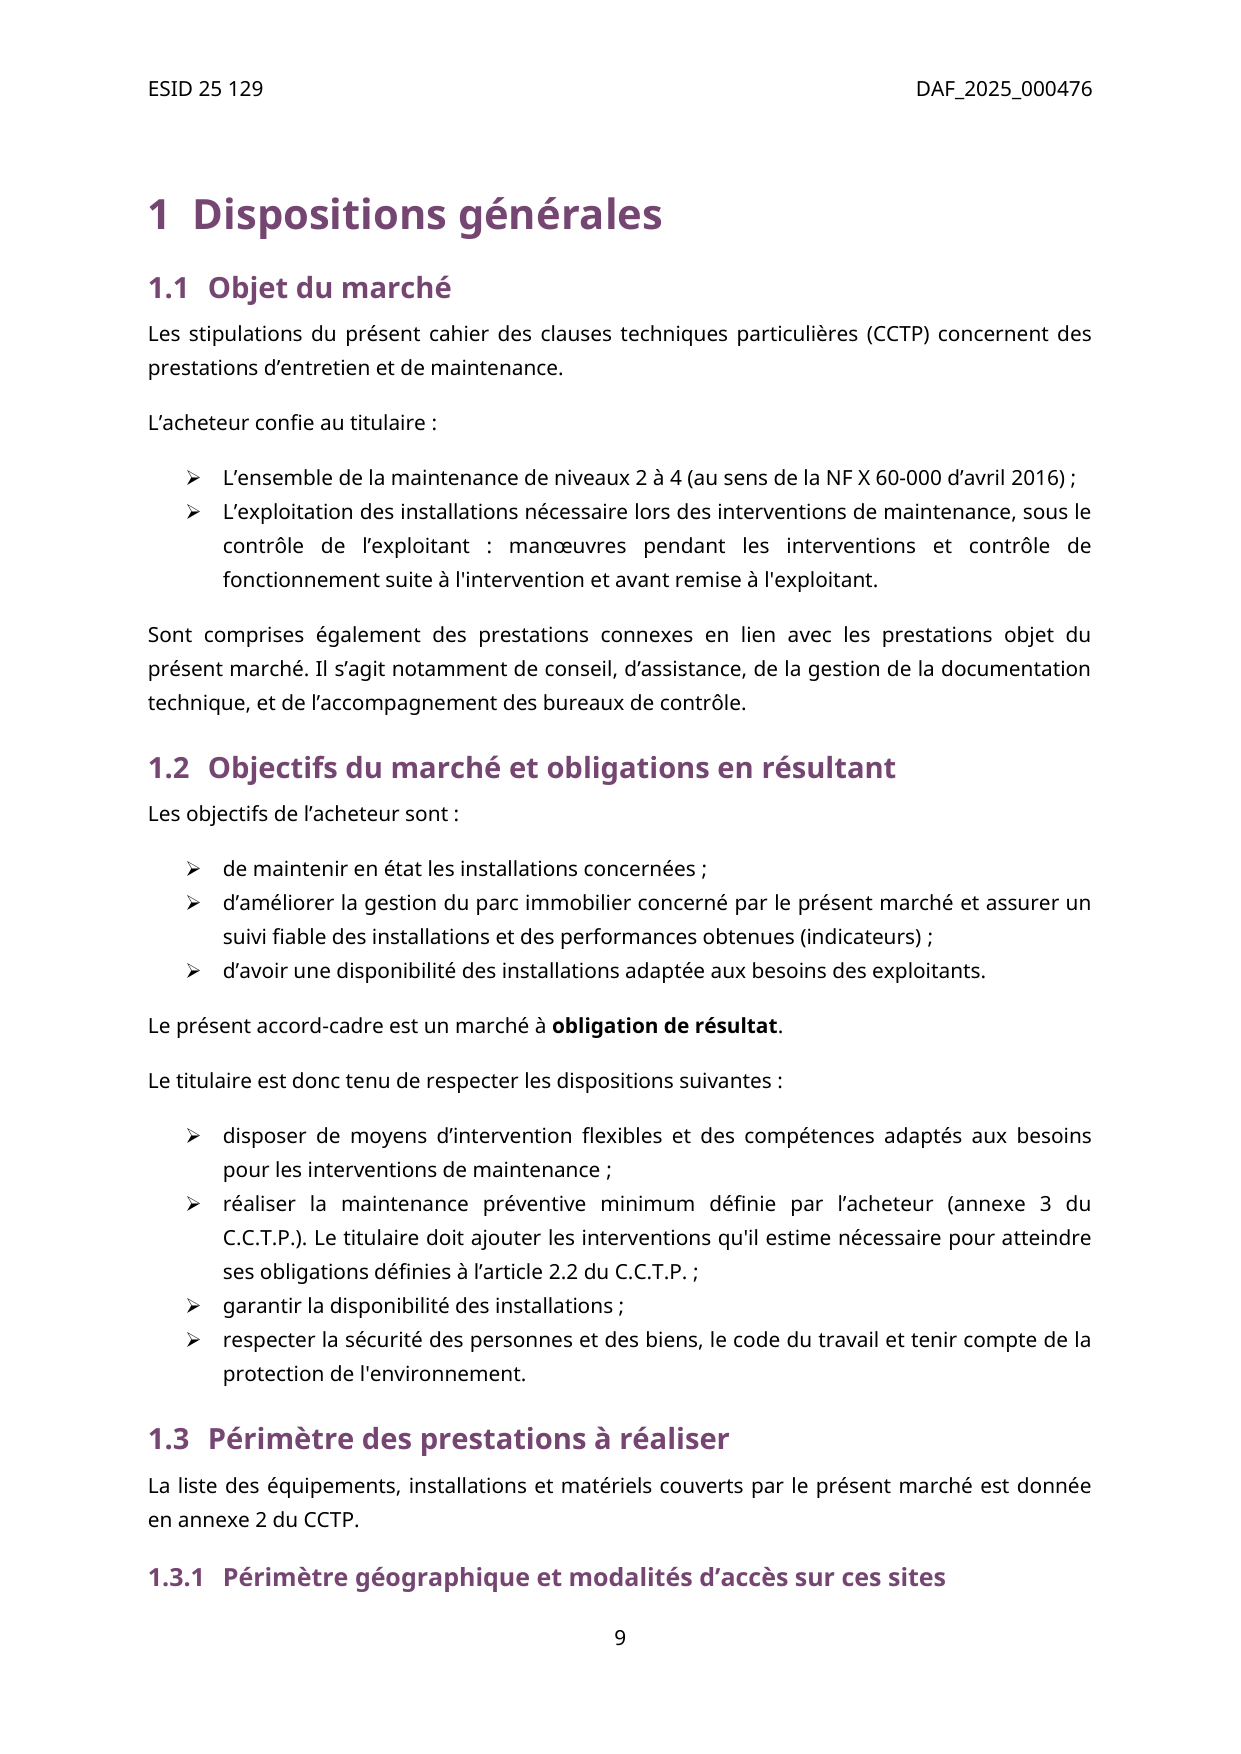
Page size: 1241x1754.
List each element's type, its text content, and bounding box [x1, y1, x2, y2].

list d’améliorer la gestion du parc immobilier concerné par le présent marché et assurer un suivi fiable des installations et des performances obtenues (indicateurs) ; [185, 888, 1093, 951]
list de maintenir en état les installations concernées ; [185, 854, 1093, 883]
text Les objectifs de l’acheteur sont : [148, 799, 1093, 828]
list d’avoir une disponibilité des installations adaptée aux besoins des exploitants. [185, 956, 1093, 985]
list disposer de moyens d’intervention flexibles et des compétences adaptés aux besoins pour les interventions de maintenance ; [185, 1121, 1093, 1184]
text Sont comprises également des prestations connexes en lien avec les prestations objet du présent marché. Il s’agit notamment de conseil, d’assistance, de la gestion de la documentation technique, et de l’accompagnement des bureaux de contrôle. [148, 620, 1093, 717]
text Les stipulations du présent cahier des clauses techniques particulières (CCTP) concernent des prestations d’entretien et de maintenance. [148, 319, 1093, 382]
list garantir la disponibilité des installations ; [185, 1291, 1093, 1320]
subtitle Objectifs du marché et obligations en résultant [148, 747, 1093, 787]
subtitle Périmètre géographique et modalités d’accès sur ces sites [148, 1560, 1093, 1594]
subtitle Périmètre des prestations à réaliser [148, 1419, 1093, 1458]
list L’exploitation des installations nécessaire lors des interventions de maintenance, sous le contrôle de l’exploitant : manœuvres pendant les interventions et contrôle de fonctionnement suite à l'intervention et avant remise à l'exploitant. [185, 497, 1093, 593]
list respecter la sécurité des personnes et des biens, le code du travail et tenir compte de la protection de l'environnement. [185, 1326, 1093, 1388]
list L’ensemble de la maintenance de niveaux 2 à 4 (au sens de la NF X 60-000 d’avril 2016) ; [185, 463, 1093, 491]
text La liste des équipements, installations et matériels couverts par le présent marché est donnée en annexe 2 du CCTP. [148, 1471, 1093, 1533]
list réaliser la maintenance préventive minimum définie par l’acheteur (annexe 3 du C.C.T.P.). Le titulaire doit ajouter les interventions qu'il estime nécessaire pour atteindre ses obligations définies à l’article 2.2 du C.C.T.P. ; [185, 1189, 1093, 1286]
text Le titulaire est donc tenu de respecter les dispositions suivantes : [148, 1066, 1093, 1095]
subtitle Objet du marché [148, 267, 1093, 307]
text L’acheteur confie au titulaire : [148, 408, 1093, 436]
text Le présent accord-cadre est un marché à obligation de résultat. [148, 1011, 1093, 1040]
subtitle Dispositions générales [148, 185, 1093, 242]
